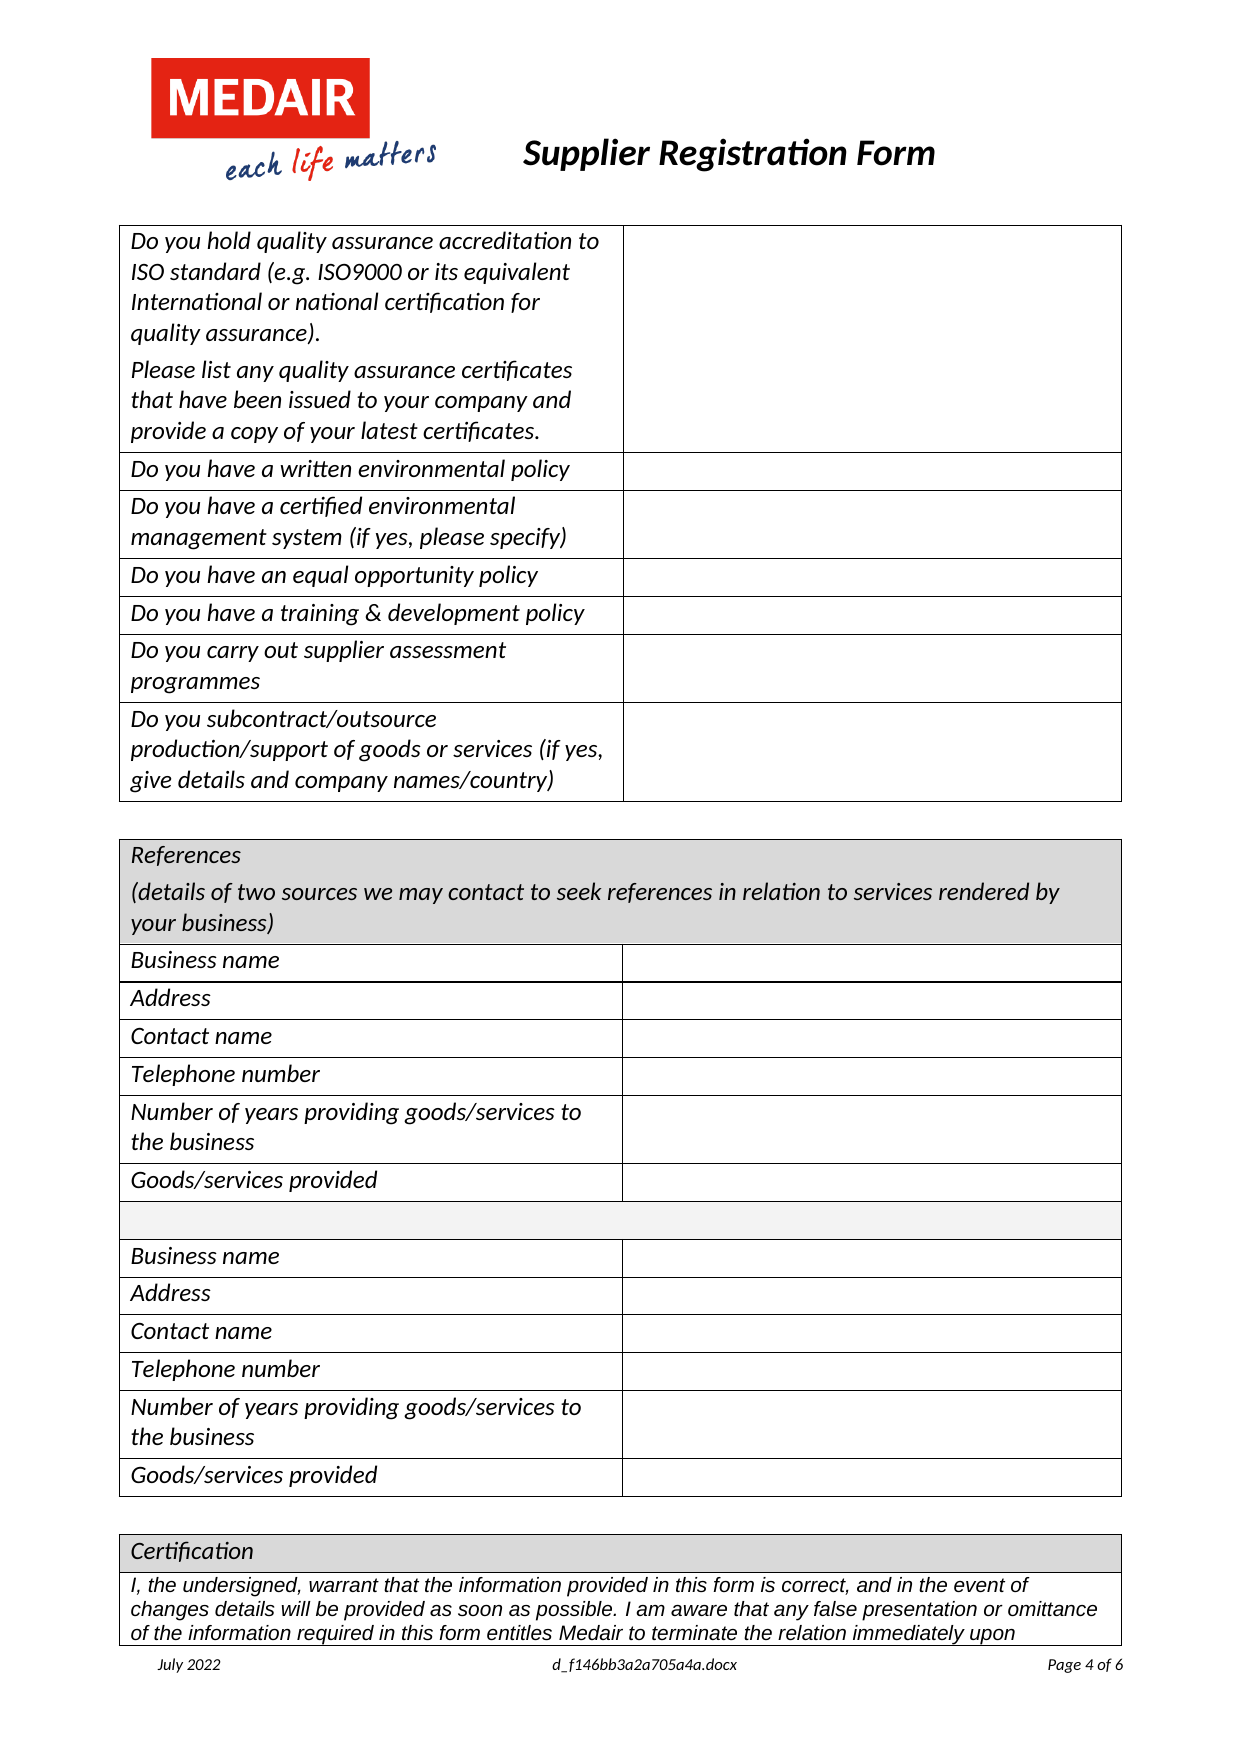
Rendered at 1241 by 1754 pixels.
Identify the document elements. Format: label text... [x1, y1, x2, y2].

table_header References (details of two sources we may contact to seek references in relation to services rendered by your business) [120, 840, 1121, 943]
table_header Certification [120, 1535, 1121, 1572]
table_cell [624, 559, 1121, 596]
table_cell [623, 1058, 1121, 1095]
table_cell [624, 635, 1121, 702]
table_cell [623, 1278, 1121, 1314]
table_cell [624, 226, 1121, 452]
table_cell Address [120, 1278, 622, 1314]
table_cell Goods/services provided [120, 1164, 622, 1201]
table_cell Do you have an equal opportunity policy [120, 559, 623, 596]
table_cell Do you carry out supplier assessment programmes [120, 635, 623, 702]
table_cell Business name [120, 1240, 622, 1277]
table_cell [623, 1096, 1121, 1163]
table_cell Contact name [120, 1315, 622, 1352]
table_cell Goods/services provided [120, 1459, 622, 1496]
table_cell Do you have a certified environmental management system (if yes, please specify) [120, 491, 623, 558]
table_cell Number of years providing goods/services to the business [120, 1391, 622, 1458]
table_cell Number of years providing goods/services to the business [120, 1096, 622, 1163]
table_cell [624, 703, 1121, 801]
table_cell [623, 1391, 1121, 1458]
table_cell [623, 1164, 1121, 1201]
table_cell [624, 453, 1121, 489]
table_cell Do you have a training & development policy [120, 597, 623, 633]
table_cell Address [120, 983, 622, 1019]
table_cell Telephone number [120, 1353, 622, 1390]
table_cell [624, 491, 1121, 558]
table_cell Business name [120, 945, 622, 981]
table_cell [623, 945, 1121, 981]
table_cell [624, 597, 1121, 633]
picture [151, 58, 436, 181]
table_cell [623, 1459, 1121, 1496]
table_cell Do you have a written environmental policy [120, 453, 623, 489]
table_cell Telephone number [120, 1058, 622, 1095]
table_cell [623, 1353, 1121, 1390]
table_cell [623, 983, 1121, 1019]
table_cell [623, 1240, 1121, 1277]
table_cell Contact name [120, 1020, 622, 1057]
table_cell Do you subcontract/outsource production/support of goods or services (if yes, give details and company names/country) [120, 703, 623, 801]
table_cell [623, 1020, 1121, 1057]
table_cell [623, 1315, 1121, 1352]
table_cell Do you hold quality assurance accreditation to ISO standard (e.g. ISO9000 or its equivalent International or national certification for quality assurance). Please list any quality assurance certificates that have been issued to your company and provide a copy of your latest certificates. [120, 226, 623, 452]
table_cell [120, 1202, 1121, 1239]
